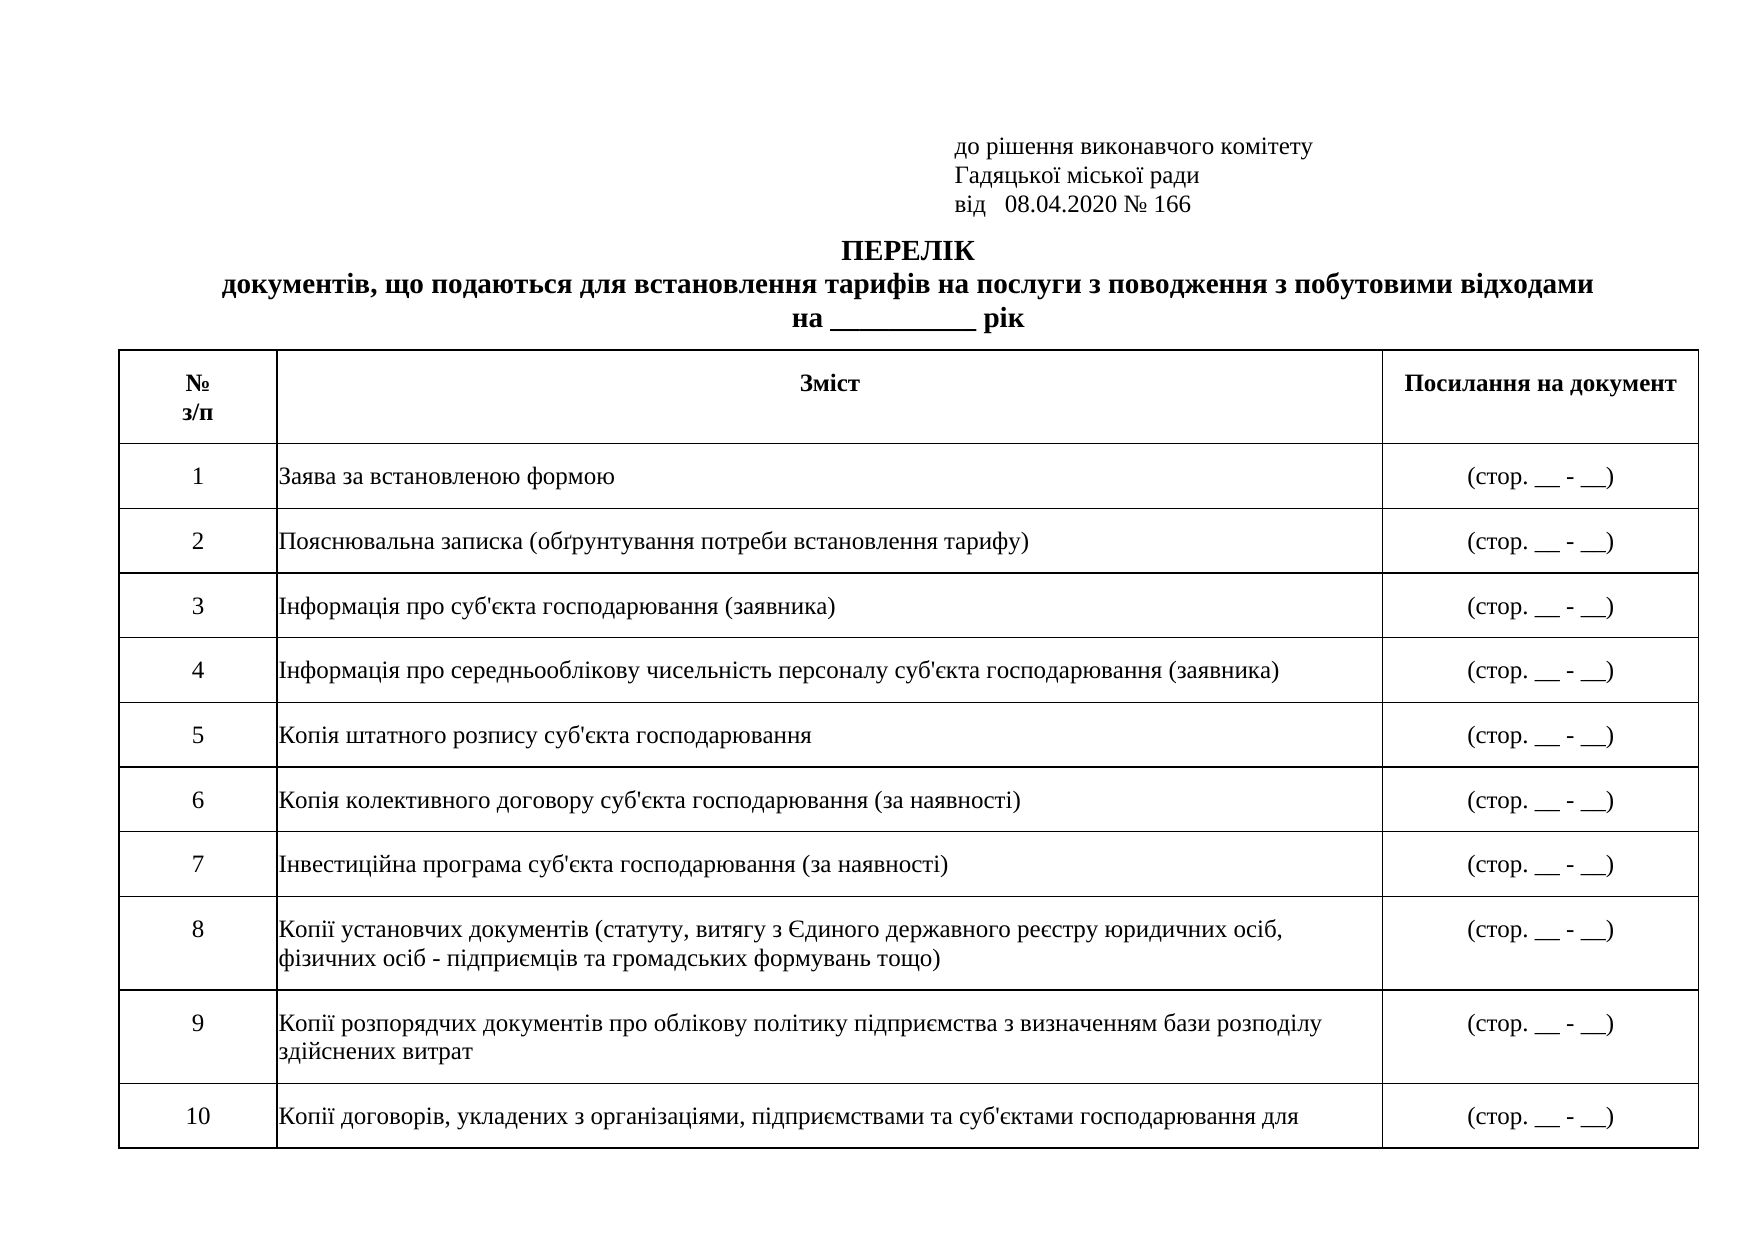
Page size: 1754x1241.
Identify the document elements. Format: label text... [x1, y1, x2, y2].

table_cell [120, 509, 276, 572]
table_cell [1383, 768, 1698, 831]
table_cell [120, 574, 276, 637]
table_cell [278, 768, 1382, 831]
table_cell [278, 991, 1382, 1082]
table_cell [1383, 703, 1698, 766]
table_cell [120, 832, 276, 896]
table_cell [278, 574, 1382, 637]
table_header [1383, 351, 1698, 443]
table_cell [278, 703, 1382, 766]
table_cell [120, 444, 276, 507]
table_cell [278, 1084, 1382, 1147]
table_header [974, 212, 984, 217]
text ПЕРЕЛІК документів, що подаються для встановлення тарифів на послуги з поводження з побутовими відходами на __________ рік [165, 233, 1651, 334]
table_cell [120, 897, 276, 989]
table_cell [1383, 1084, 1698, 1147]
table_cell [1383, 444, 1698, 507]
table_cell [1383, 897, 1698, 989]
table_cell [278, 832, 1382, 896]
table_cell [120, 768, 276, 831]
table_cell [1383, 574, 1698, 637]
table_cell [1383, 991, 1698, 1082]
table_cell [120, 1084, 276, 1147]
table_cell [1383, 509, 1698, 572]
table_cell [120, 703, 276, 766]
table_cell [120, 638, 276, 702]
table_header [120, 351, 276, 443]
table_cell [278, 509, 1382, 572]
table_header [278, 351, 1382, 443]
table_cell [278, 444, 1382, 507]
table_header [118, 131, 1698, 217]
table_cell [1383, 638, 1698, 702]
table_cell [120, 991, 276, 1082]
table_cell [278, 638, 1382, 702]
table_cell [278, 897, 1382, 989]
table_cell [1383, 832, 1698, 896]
